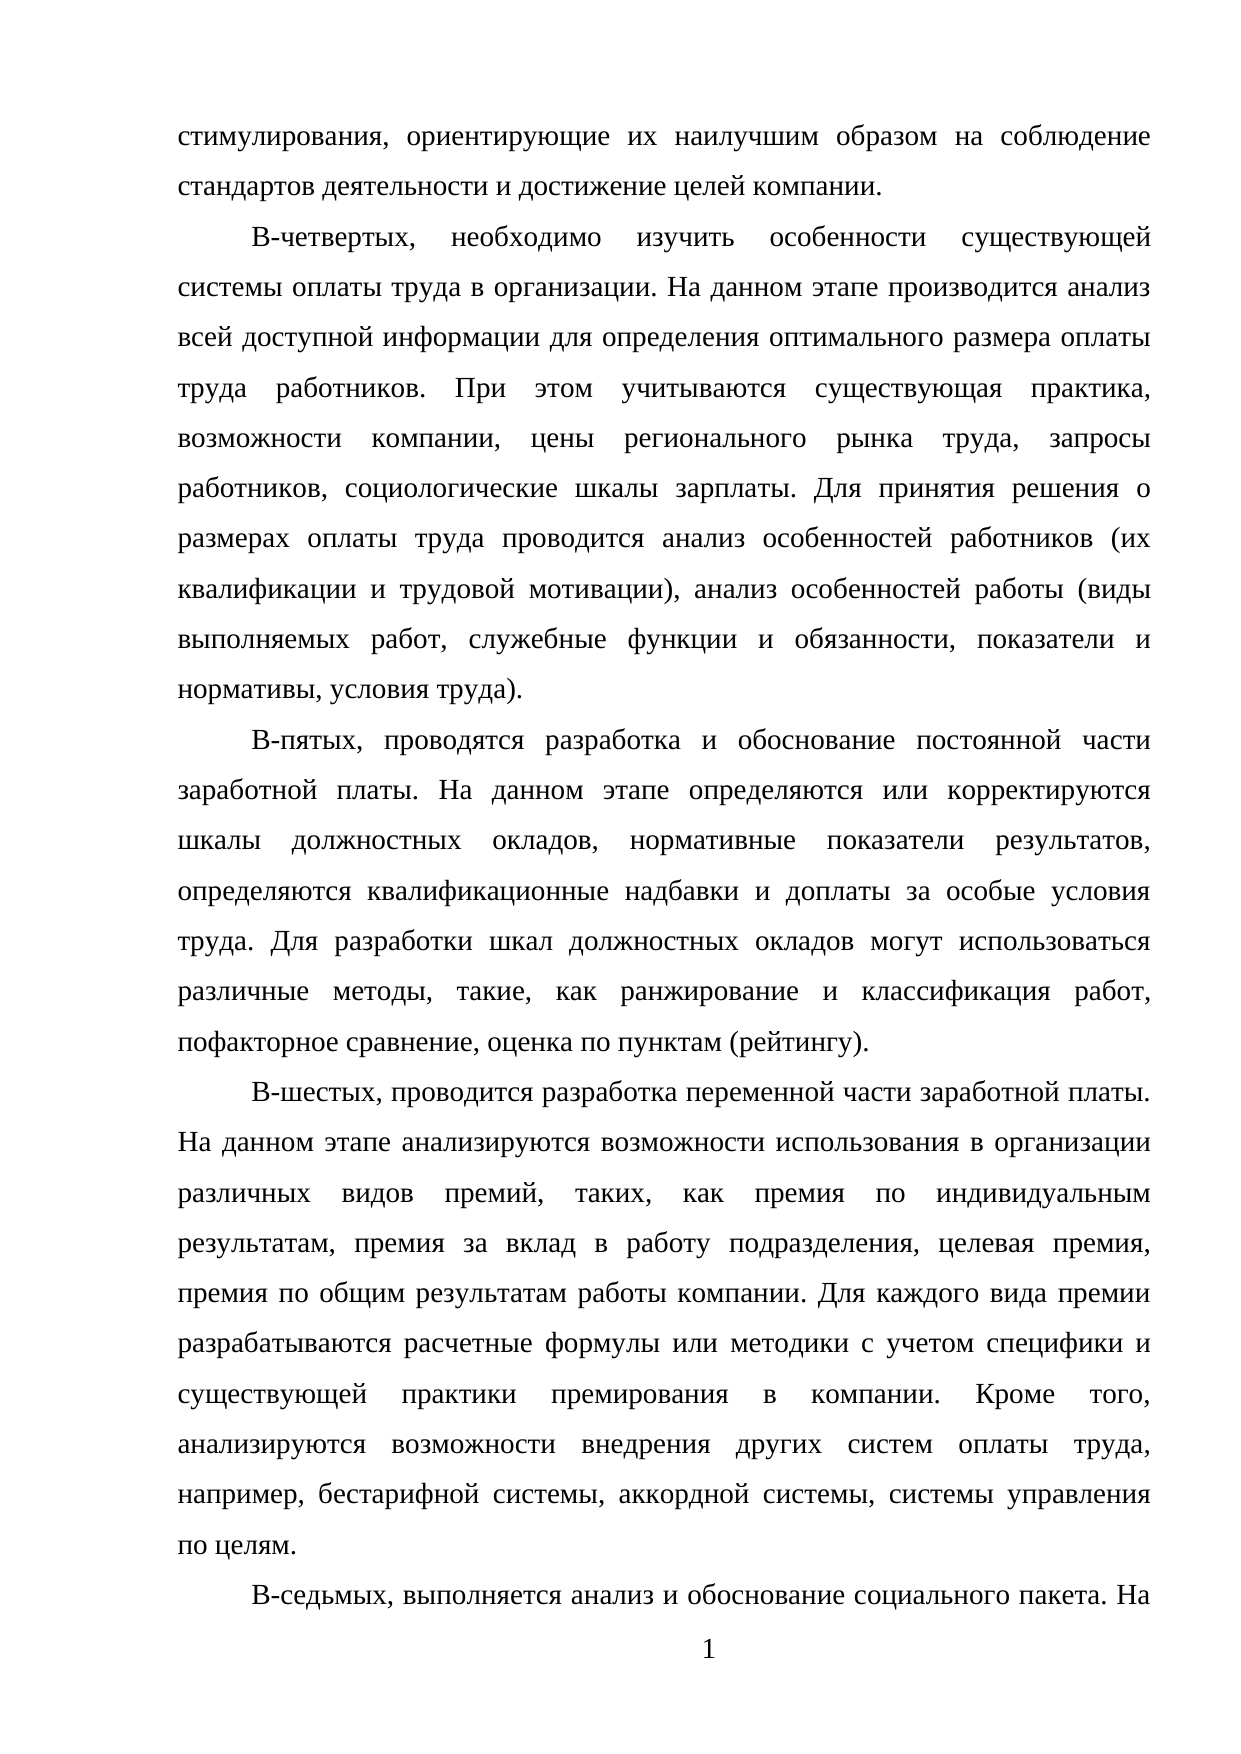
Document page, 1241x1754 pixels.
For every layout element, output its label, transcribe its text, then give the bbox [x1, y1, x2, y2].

text В-пятых, проводятся разработка и обоснование постоянной части заработной платы. На данном этапе определяются или корректируются шкалы должностных окладов, нормативные показатели результатов, определяются квалификационные надбавки и доплаты за особые условия труда. Для разработки шкал должностных окладов могут использоваться различные методы, такие, как ранжирование и классификация работ, пофакторное сравнение, оценка по пунктам (рейтингу). [177, 722, 1152, 1057]
text В-четвертых, необходимо изучить особенности существующей системы оплаты труда в организации. На данном этапе производится анализ всей доступной информации для определения оптимального размера оплаты труда работников. При этом учитываются существующая практика, возможности компании, цены регионального рынка труда, запросы работников, социологические шкалы зарплаты. Для принятия решения о размерах оплаты труда проводится анализ особенностей работников (их квалификации и трудовой мотивации), анализ особенностей работы (виды выполняемых работ, служебные функции и обязанности, показатели и нормативы, условия труда). [177, 219, 1152, 705]
text В-шестых, проводится разработка переменной части заработной платы. На данном этапе анализируются возможности использования в организации различных видов премий, таких, как премия по индивидуальным результатам, премия за вклад в работу подразделения, целевая премия, премия по общим результатам работы компании. Для каждого вида премии разрабатываются расчетные формулы или методики с учетом специфики и существующей практики премирования в компании. Кроме того, анализируются возможности внедрения других систем оплаты труда, например, бестарифной системы, аккордной системы, системы управления по целям. [177, 1074, 1152, 1560]
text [177, 1577, 1152, 1611]
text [177, 118, 1152, 202]
